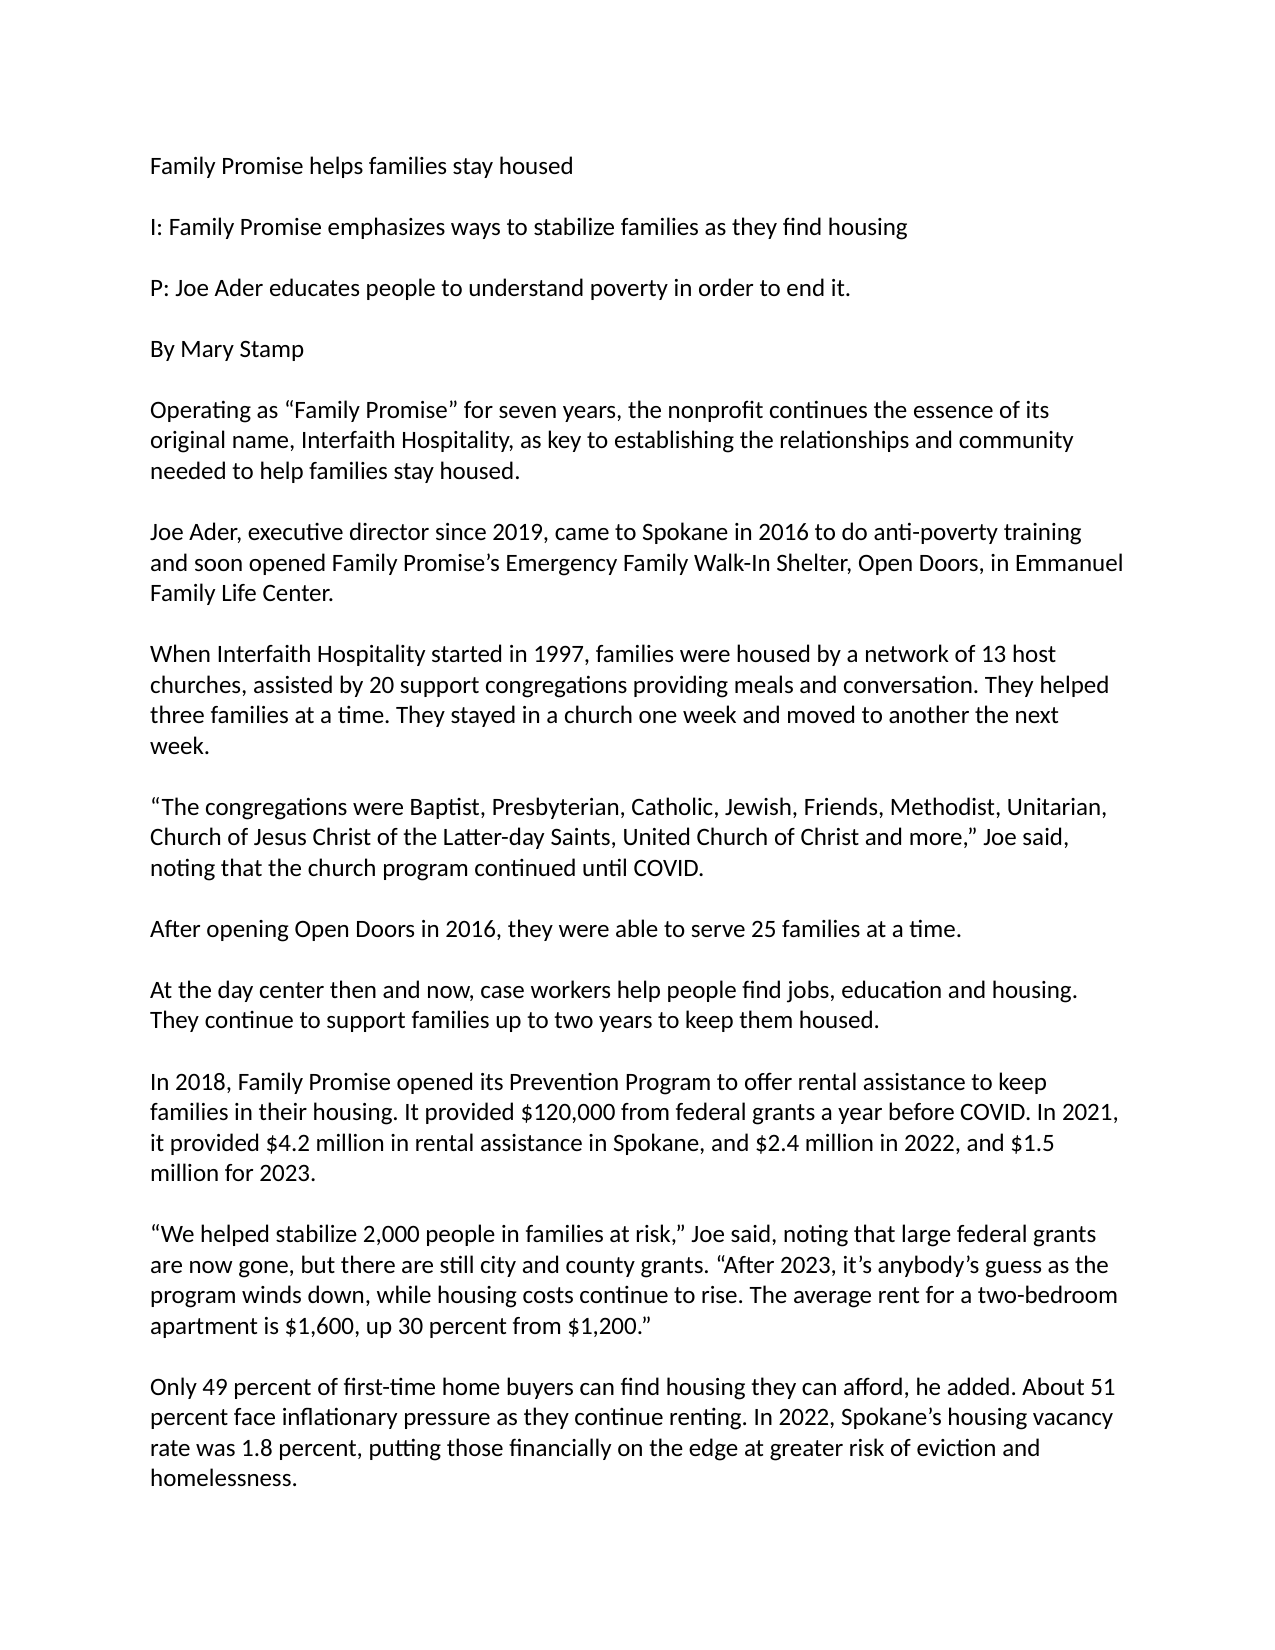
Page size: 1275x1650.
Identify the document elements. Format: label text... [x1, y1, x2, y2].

text Operating as “Family Promise” for seven years, the nonprofit continues the essence of its original name, Interfaith Hospitality, as key to establishing the relationships and community needed to help families stay housed. [150, 394, 1125, 486]
text “We helped stabilize 2,000 people in families at risk,” Joe said, noting that large federal grants are now gone, but there are still city and county grants. “After 2023, it’s anybody’s guess as the program winds down, while housing costs continue to rise. The average rent for a two-bedroom apartment is $1,600, up 30 percent from $1,200.” [150, 1218, 1125, 1340]
text Only 49 percent of first-time home buyers can find housing they can afford, he added. About 51 percent face inflationary pressure as they continue renting. In 2022, Spokane’s housing vacancy rate was 1.8 percent, putting those financially on the edge at greater risk of eviction and homelessness. [150, 1371, 1125, 1493]
text At the day center then and now, case workers help people find jobs, education and housing. They continue to support families up to two years to keep them housed. [150, 974, 1125, 1035]
text “The congregations were Baptist, Presbyterian, Catholic, Jewish, Friends, Methodist, Unitarian, Church of Jesus Christ of the Latter-day Saints, United Church of Christ and more,” Joe said, noting that the church program continued until COVID. [150, 791, 1125, 882]
text Joe Ader, executive director since 2019, came to Spokane in 2016 to do anti-poverty training and soon opened Family Promise’s Emergency Family Walk-In Shelter, Open Doors, in Emmanuel Family Life Center. [150, 516, 1125, 608]
text When Interfaith Hospitality started in 1997, families were housed by a network of 13 host churches, assisted by 20 support congregations providing meals and conversation. They helped three families at a time. They stayed in a church one week and moved to another the next week. [150, 638, 1125, 760]
text By Mary Stamp [150, 333, 1125, 364]
text In 2018, Family Promise opened its Prevention Program to offer rental assistance to keep families in their housing. It provided $120,000 from federal grants a year before COVID. In 2021, it provided $4.2 million in rental assistance in Spokane, and $2.4 million in 2022, and $1.5 million for 2023. [150, 1066, 1125, 1188]
text Family Promise helps families stay housed [150, 150, 1125, 181]
text After opening Open Doors in 2016, they were able to serve 25 families at a time. [150, 913, 1125, 943]
text P: Joe Ader educates people to understand poverty in order to end it. [150, 272, 1125, 303]
text I: Family Promise emphasizes ways to stabilize families as they find housing [150, 211, 1125, 242]
